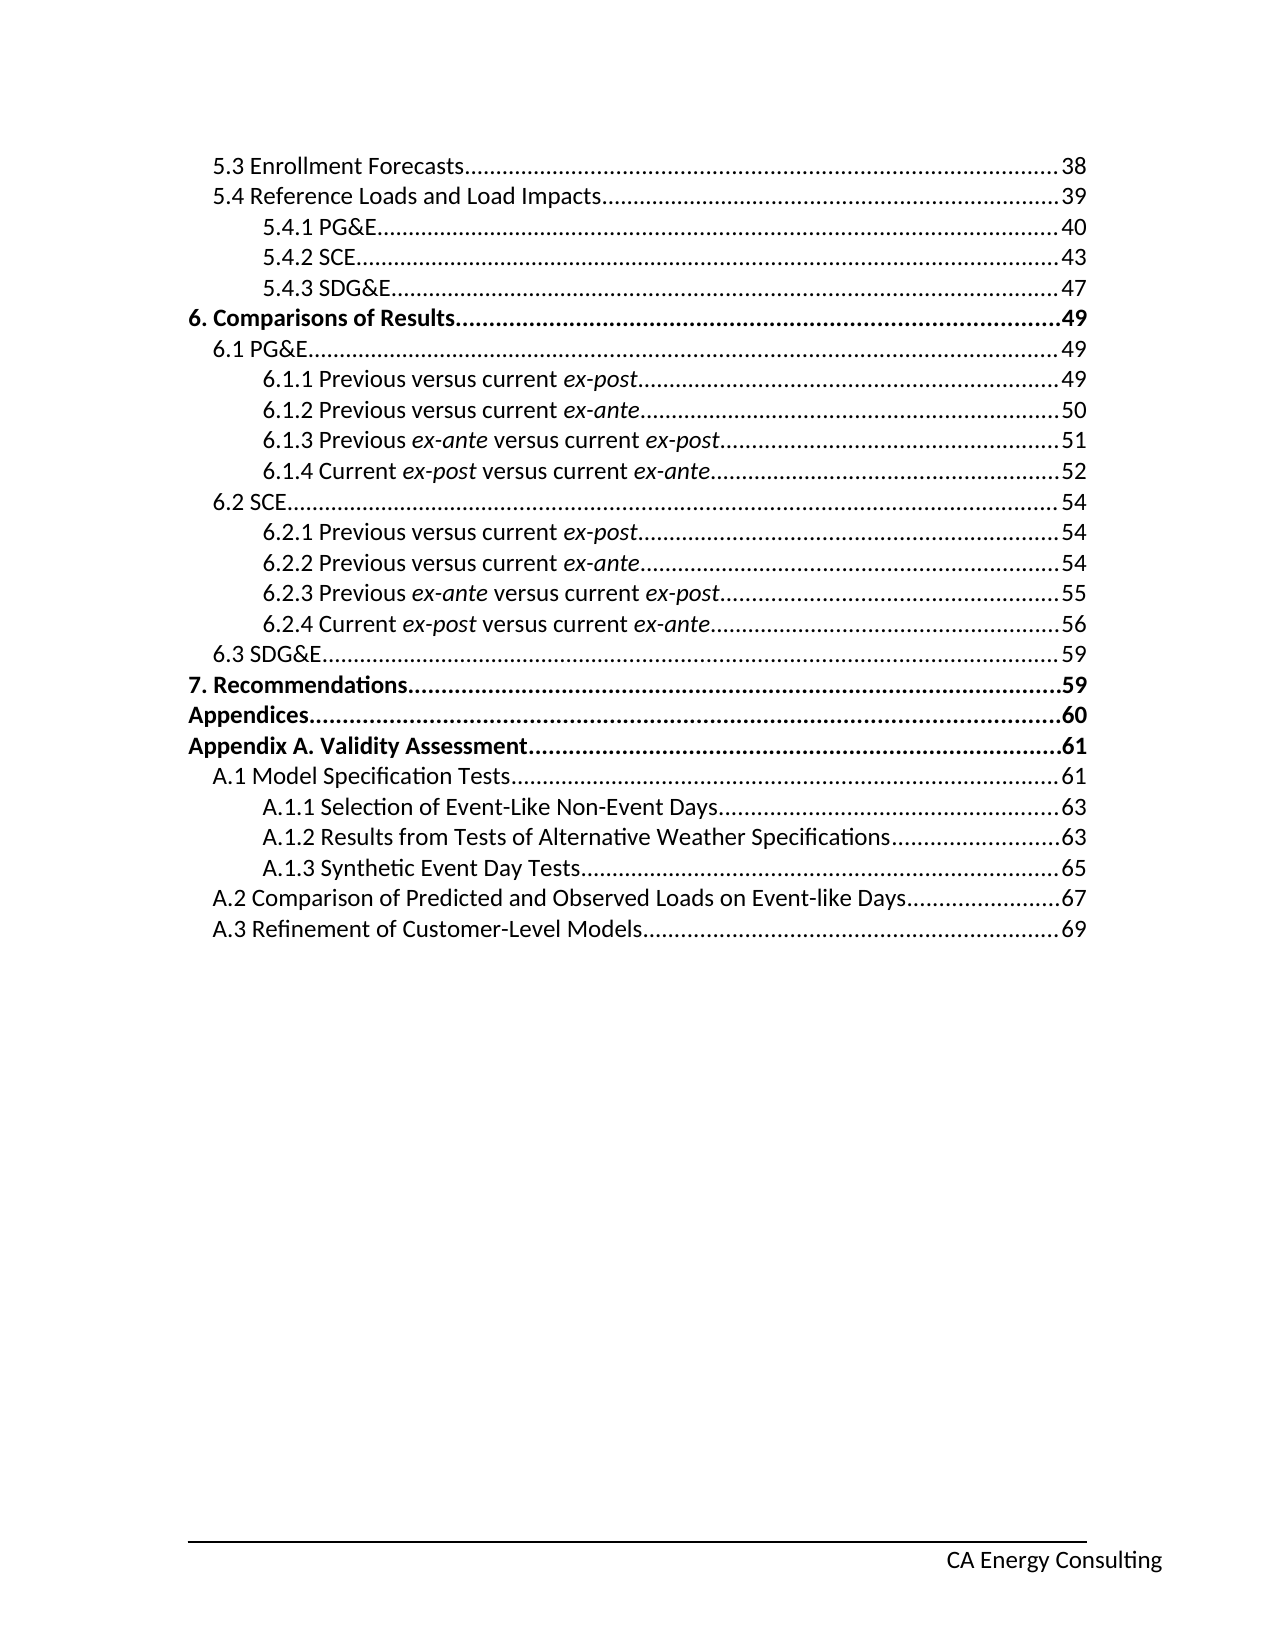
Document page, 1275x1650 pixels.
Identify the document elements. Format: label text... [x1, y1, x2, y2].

text 6.2.1 Previous versus current ex-post 54 [262, 516, 1087, 547]
text 6. Comparisons of Results 49 [187, 303, 1087, 333]
text 5.4 Reference Loads and Load Impacts 39 [212, 181, 1087, 211]
text 7. Recommendations 59 [187, 669, 1087, 699]
text 5.4.1 PG&E 40 [262, 211, 1087, 242]
text 6.2.3 Previous ex-ante versus current ex-post 55 [262, 577, 1087, 608]
text 6.2 SCE 54 [212, 486, 1087, 516]
text 6.1.2 Previous versus current ex-ante 50 [262, 394, 1087, 425]
text A.1 Model Specification Tests 61 [212, 760, 1087, 791]
text 6.1 PG&E 49 [212, 333, 1087, 364]
text Appendices 60 [187, 699, 1087, 730]
text 6.1.3 Previous ex-ante versus current ex-post 51 [262, 425, 1087, 455]
text 5.4.2 SCE 43 [262, 242, 1087, 272]
text 6.1.4 Current ex-post versus current ex-ante 52 [262, 455, 1087, 486]
text 5.4.3 SDG&E 47 [262, 272, 1087, 303]
text A.1.1 Selection of Event-Like Non-Event Days 63 [262, 791, 1087, 821]
text 6.2.2 Previous versus current ex-ante 54 [262, 547, 1087, 577]
text A.2 Comparison of Predicted and Observed Loads on Event-like Days 67 [212, 882, 1087, 913]
text Appendix A. Validity Assessment 61 [187, 730, 1087, 760]
text 6.3 SDG&E 59 [212, 638, 1087, 669]
text 5.3 Enrollment Forecasts 38 [212, 150, 1087, 181]
text A.1.3 Synthetic Event Day Tests 65 [262, 852, 1087, 882]
text 6.1.1 Previous versus current ex-post 49 [262, 364, 1087, 394]
text A.3 Refinement of Customer-Level Models 69 [212, 913, 1087, 943]
text A.1.2 Results from Tests of Alternative Weather Specifications 63 [262, 821, 1087, 852]
text 6.2.4 Current ex-post versus current ex-ante 56 [262, 608, 1087, 638]
